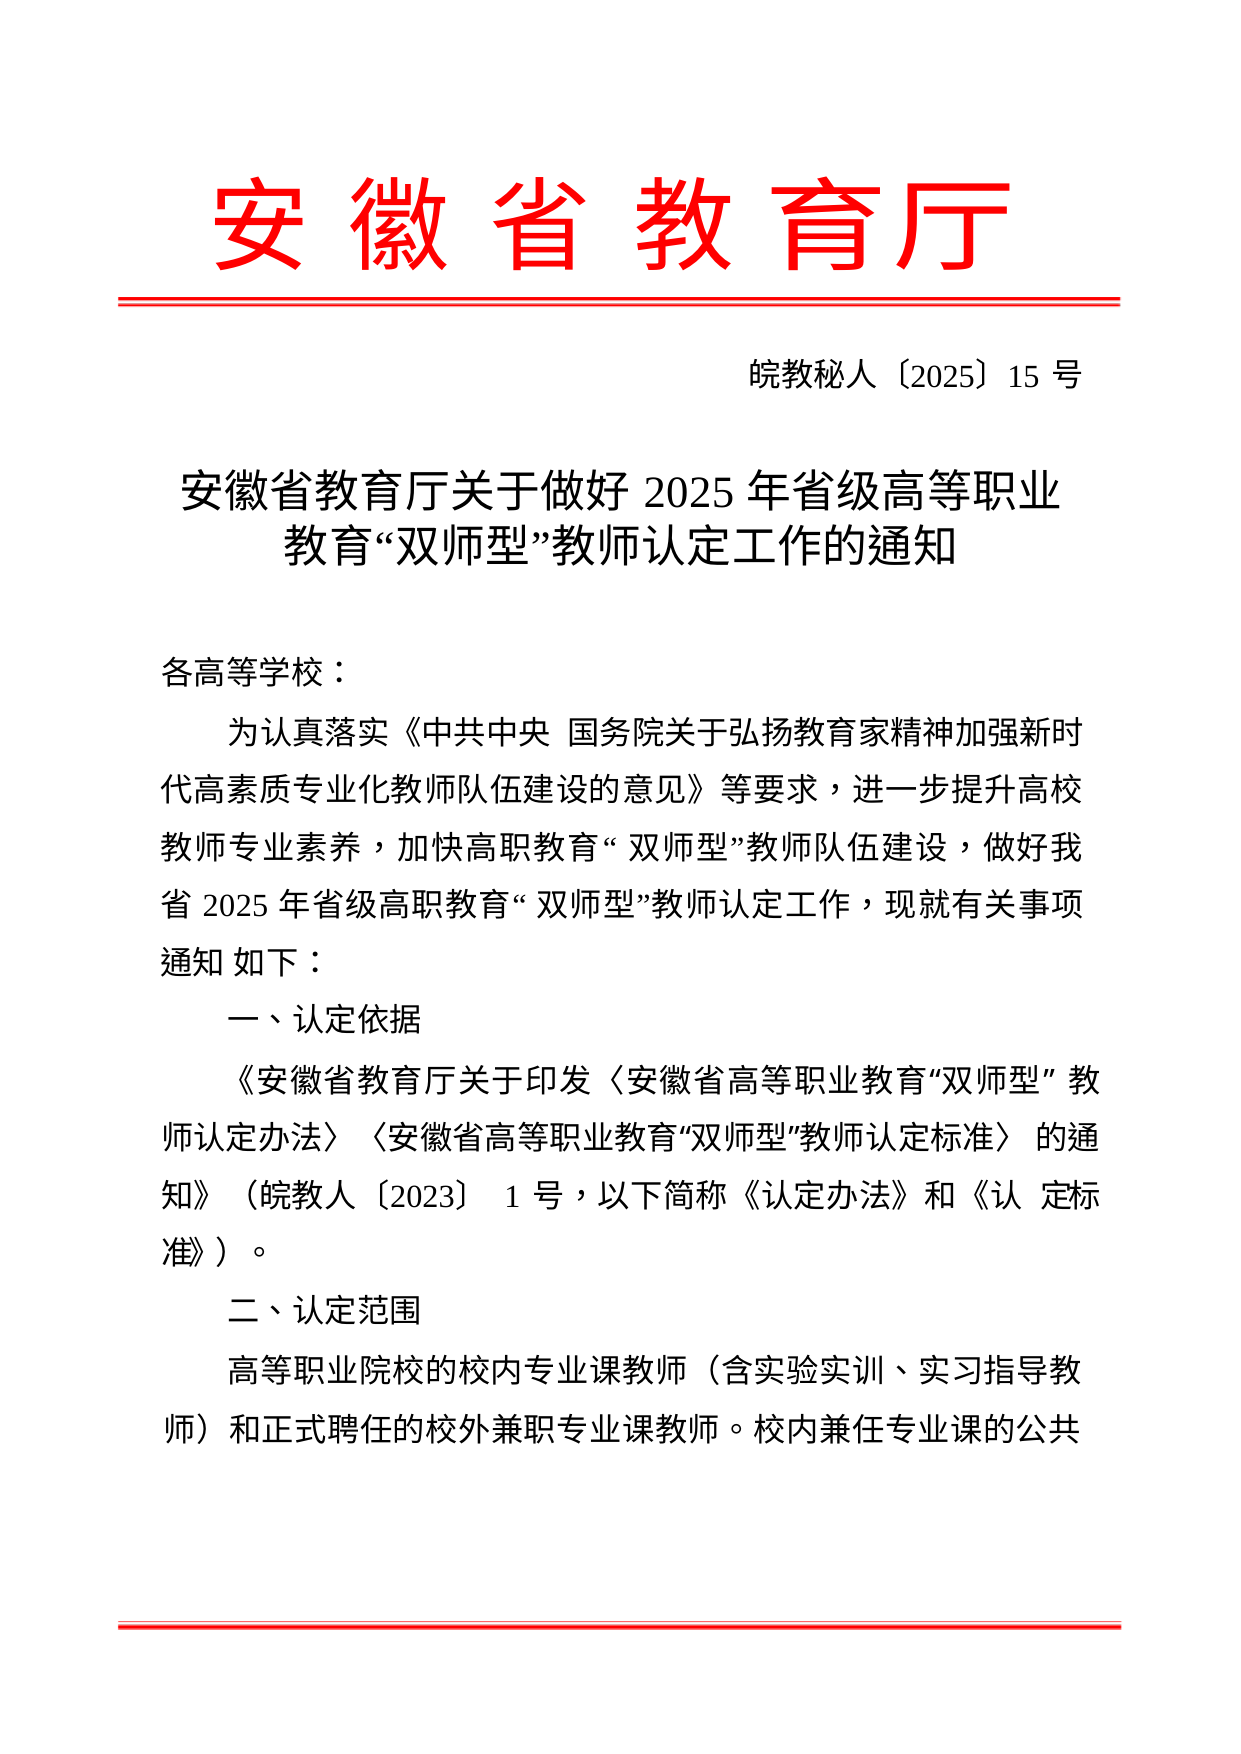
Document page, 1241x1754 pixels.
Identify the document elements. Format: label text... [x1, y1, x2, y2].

text 一、认定依据 [227, 997, 1122, 1041]
text 各高等学校： [161, 650, 1122, 693]
text 二、认定范围 [227, 1288, 1122, 1331]
text 安 徽 省 教 育厅 [208, 174, 1122, 276]
text 《安徽省教育厅关于印发〈安徽省高等职业教育“双师型” 教师认定办法〉〈安徽省高等职业教育“双师型”教师认定标准〉 的通知》（皖教人〔2023〕 1 号，以下简称《认定办法》和《认 定标准》）。 [161, 1058, 1100, 1274]
picture [117, 1621, 1123, 1630]
text 皖教秘人〔2025〕15 号 [749, 350, 1122, 402]
picture [117, 297, 1122, 308]
text 安徽省教育厅关于做好 2025 年省级高等职业 教育“双师型”教师认定工作的通知 [179, 462, 1064, 575]
text 为认真落实《中共中央 国务院关于弘扬教育家精神加强新时 代高素质专业化教师队伍建设的意见》等要求，进一步提升高校 教师专业素养，加快高职教育“ 双师型”教师队伍建设，做好我省 2025 年省级高职教育“ 双师型”教师认定工作，现就有关事项通知 如下： [160, 710, 1084, 984]
text 高等职业院校的校内专业课教师（含实验实训、实习指导教 师）和正式聘任的校外兼职专业课教师。校内兼任专业课的公共 [163, 1348, 1084, 1451]
